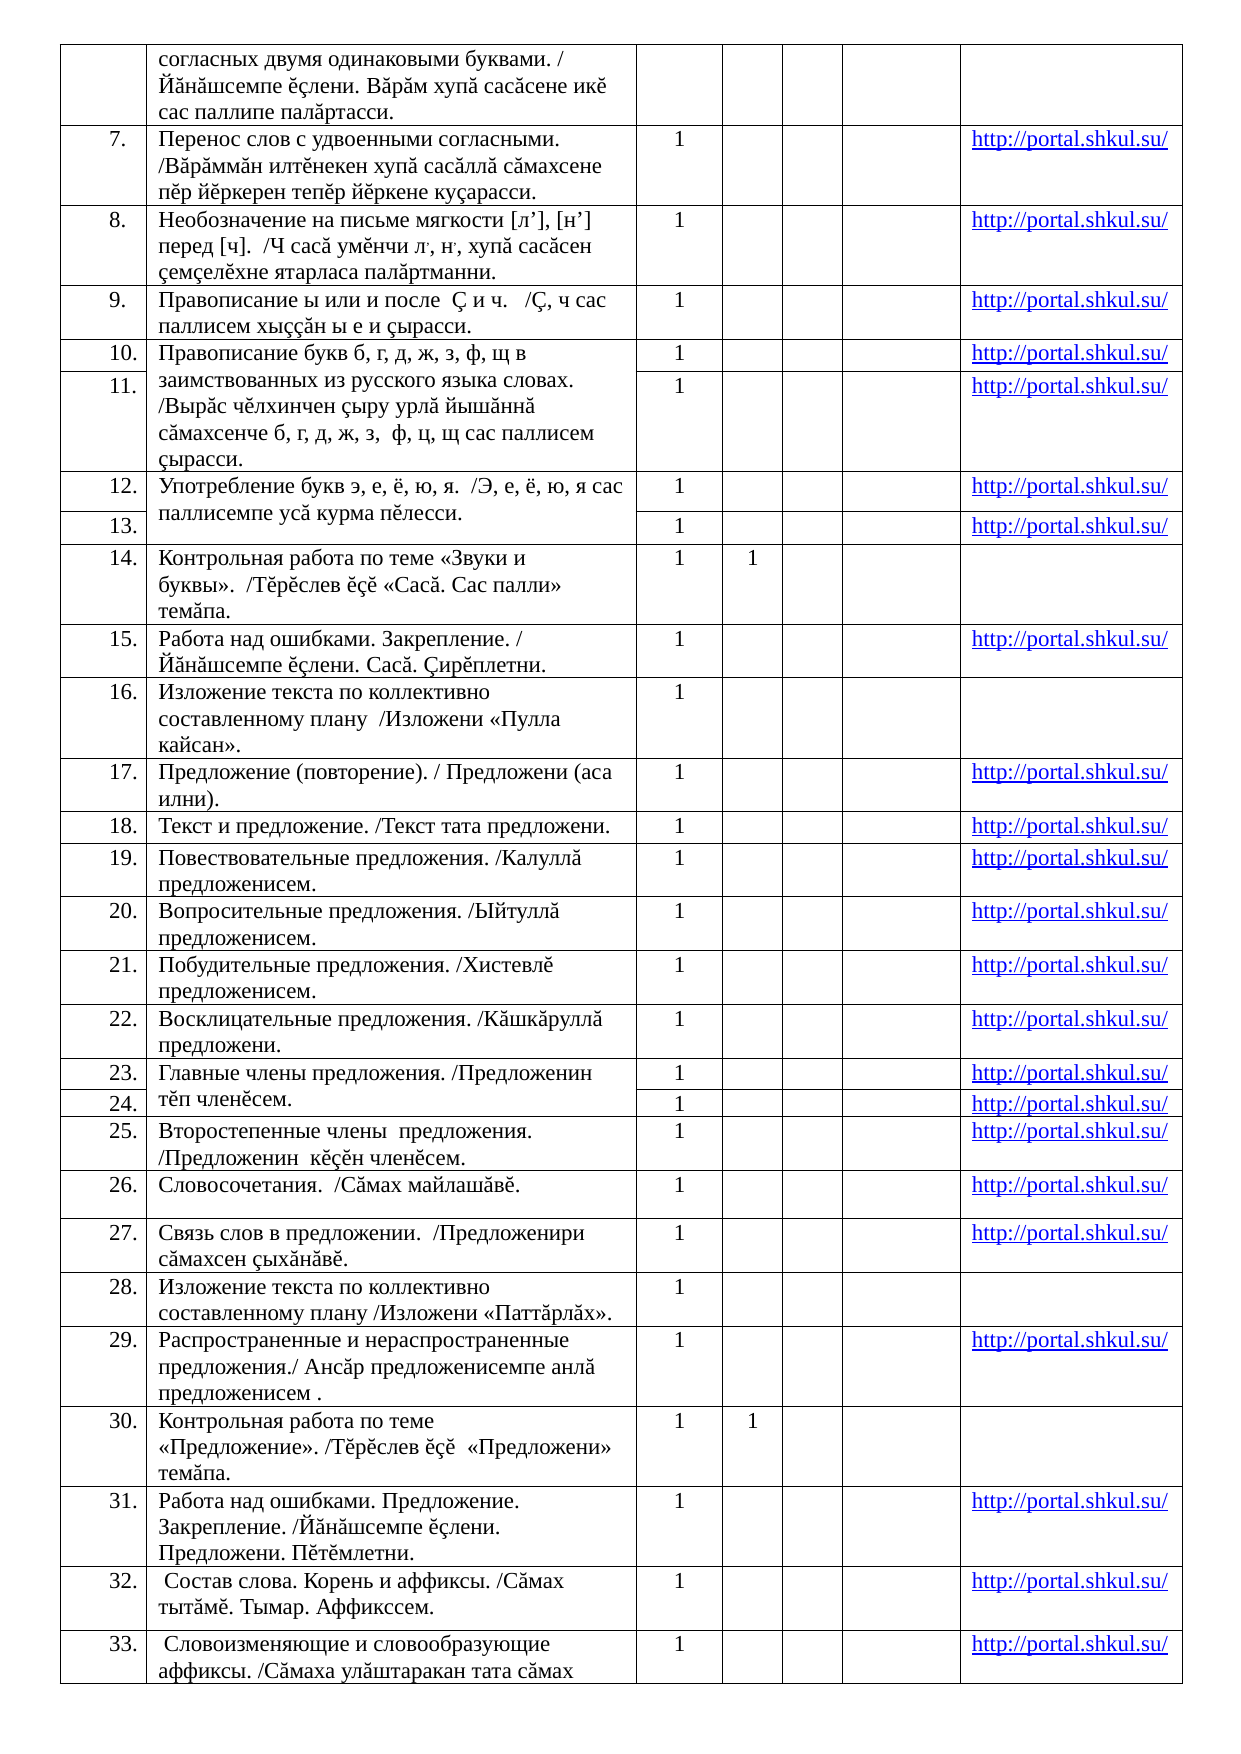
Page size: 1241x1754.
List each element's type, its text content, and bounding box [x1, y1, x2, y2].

table_cell [723, 1273, 782, 1326]
table_cell [843, 372, 960, 471]
table_cell http://portal.shkul.su/ [961, 472, 1182, 511]
table_cell 1 [637, 1005, 722, 1057]
table_cell [783, 625, 842, 677]
table_cell Словосочетания. /Сăмах майлашăвĕ. [147, 1171, 636, 1218]
table_cell http://portal.shkul.su/ [961, 1327, 1182, 1406]
table_cell [843, 625, 960, 677]
table_cell Изложение текста по коллективно составленному плану /Изложени «Паттăрлăх». [147, 1273, 636, 1326]
table_cell [783, 1059, 842, 1089]
table_cell [783, 372, 842, 471]
table_cell 1 [637, 1219, 722, 1272]
table_cell [61, 897, 146, 950]
table_cell [783, 340, 842, 371]
table_cell [783, 512, 842, 543]
table_cell [783, 1117, 842, 1170]
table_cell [961, 45, 1182, 124]
table_cell [61, 512, 146, 543]
table_cell Повествовательные предложения. /Калуллă предложенисем. [147, 844, 636, 896]
table_cell Текст и предложение. /Текст тата предложени. [147, 812, 636, 842]
table_cell [783, 545, 842, 623]
table_cell 1 [637, 951, 722, 1004]
table_cell [783, 1171, 842, 1218]
table_cell [723, 625, 782, 677]
table_cell Перенос слов с удвоенными согласными. /Вăрăммăн илтĕнекен хупă сасăллă сăмахсене пĕр йĕркерен тепĕр йĕркене куçарасси. [147, 126, 636, 204]
table_cell 1 [637, 1327, 722, 1406]
table_cell [723, 472, 782, 511]
table_cell [843, 1327, 960, 1406]
table_cell Употребление букв э, е, ë, ю, я. /Э, е, ё, ю, я сас паллисемпе усă курма пĕлесси. [147, 472, 636, 543]
table_cell [843, 759, 960, 811]
table_cell [843, 1219, 960, 1272]
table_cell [961, 1567, 1182, 1629]
table_cell [783, 678, 842, 757]
table_cell 1 [637, 1059, 722, 1089]
table_cell [61, 678, 146, 757]
table_cell 1 [637, 1631, 722, 1683]
table_cell http://portal.shkul.su/ [961, 1005, 1182, 1057]
table_cell [61, 286, 146, 338]
table_cell Второстепенные члены предложения. /Предложенин кĕçĕн членĕсем. [147, 1117, 636, 1170]
table_cell 1 [637, 812, 722, 842]
table_cell 1 [637, 512, 722, 543]
table_cell [723, 1005, 782, 1057]
table_cell [783, 1567, 842, 1629]
table_cell [61, 812, 146, 842]
table_cell [961, 545, 1182, 623]
table_cell [61, 1059, 146, 1089]
table_cell [843, 45, 960, 124]
table_cell [783, 951, 842, 1004]
table_cell [783, 1273, 842, 1326]
table_cell 1 [637, 372, 722, 471]
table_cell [961, 126, 1182, 204]
table_cell 1 [637, 1090, 722, 1116]
table_cell Побудительные предложения. /Хистевлĕ предложенисем. [147, 951, 636, 1004]
table_cell [843, 1487, 960, 1566]
table_cell [61, 1487, 146, 1566]
table_cell [783, 1327, 842, 1406]
table_cell Работа над ошибками. Предложение. Закрепление. /Йăнăшсемпе ĕçлени. Предложени. Пĕтĕмлетни. [147, 1487, 636, 1566]
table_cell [961, 1631, 1182, 1683]
table_cell [843, 206, 960, 285]
table_cell [723, 126, 782, 204]
table_cell [61, 1005, 146, 1057]
table_cell [843, 951, 960, 1004]
table_cell 1 [637, 1171, 722, 1218]
table_cell [843, 1273, 960, 1326]
table_cell http://portal.shkul.su/ [961, 1117, 1182, 1170]
table_cell [723, 1090, 782, 1116]
table_cell 1 [637, 472, 722, 511]
table_cell [783, 1090, 842, 1116]
table_cell [61, 1090, 146, 1116]
table_cell [61, 545, 146, 623]
table_cell [961, 1407, 1182, 1486]
table_cell Работа над ошибками. Закрепление. / Йăнăшсемпе ĕçлени. Сасă. Çирĕплетни. [147, 625, 636, 677]
table_cell [723, 45, 782, 124]
table_cell 1 [637, 759, 722, 811]
table_cell 1 [637, 1407, 722, 1486]
table_cell [843, 678, 960, 757]
table_cell [61, 372, 146, 471]
table_cell 1 [637, 1487, 722, 1566]
table_cell [843, 897, 960, 950]
table_cell [61, 126, 146, 204]
table_cell [843, 1171, 960, 1218]
table_cell [723, 1487, 782, 1566]
table_cell [61, 759, 146, 811]
table_cell [843, 812, 960, 842]
table_cell http://portal.shkul.su/ [961, 512, 1182, 543]
table_cell [723, 897, 782, 950]
table_cell [783, 897, 842, 950]
table_cell [783, 844, 842, 896]
table_cell [843, 126, 960, 204]
table_cell 1 [637, 1567, 722, 1629]
table_cell [61, 45, 146, 124]
table_cell 1 [637, 625, 722, 677]
table_cell http://portal.shkul.su/ [961, 340, 1182, 371]
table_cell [147, 45, 636, 124]
table_cell [843, 1631, 960, 1683]
table_cell [783, 1487, 842, 1566]
table_cell [843, 1005, 960, 1057]
table_cell Необозначение на письме мягкости [л’], [н’] перед [ч]. /Ч сасă умĕнчи л,, н,, хупă сасăсен çемçелĕхне ятарласа палăртманни. [147, 206, 636, 285]
table_cell [961, 1273, 1182, 1326]
table_cell Главные члены предложения. /Предложенин тĕп членĕсем. [147, 1059, 636, 1116]
table_cell [843, 1059, 960, 1089]
table_cell Предложение (повторение). / Предложени (аса илни). [147, 759, 636, 811]
table_cell [783, 1407, 842, 1486]
table_cell [723, 812, 782, 842]
table_cell [61, 1273, 146, 1326]
table_cell [783, 286, 842, 338]
table_cell [723, 951, 782, 1004]
table_cell [783, 1219, 842, 1272]
table_cell [843, 472, 960, 511]
table_cell http://portal.shkul.su/ [961, 951, 1182, 1004]
table_cell [843, 1117, 960, 1170]
table_cell [783, 206, 842, 285]
table_cell [723, 1631, 782, 1683]
table_cell [783, 812, 842, 842]
table_cell [843, 286, 960, 338]
table_cell [61, 1219, 146, 1272]
table_cell [61, 1407, 146, 1486]
table_cell [723, 372, 782, 471]
table_cell http://portal.shkul.su/ [961, 1487, 1182, 1566]
table_cell 1 [637, 1273, 722, 1326]
table_cell [61, 625, 146, 677]
table_cell 1 [637, 897, 722, 950]
table_cell [783, 472, 842, 511]
table_cell [783, 1005, 842, 1057]
table_cell http://portal.shkul.su/ [961, 1059, 1182, 1089]
table_cell http://portal.shkul.su/ [961, 759, 1182, 811]
table_cell [843, 1567, 960, 1629]
table_cell [61, 1567, 146, 1629]
table_cell [723, 286, 782, 338]
table_cell [723, 1059, 782, 1089]
table_cell 1 [637, 45, 722, 124]
table_cell 1 [637, 545, 722, 623]
table_cell [843, 1090, 960, 1116]
table_cell [723, 1567, 782, 1629]
table_cell [783, 1631, 842, 1683]
table_cell 1 [723, 545, 782, 623]
table_cell [723, 206, 782, 285]
table_cell Связь слов в предложении. /Предложенири сăмахсен çыхăнăвĕ. [147, 1219, 636, 1272]
table_cell [61, 1117, 146, 1170]
table_cell Правописание букв б, г, д, ж, з, ф, щ в заимствованных из русского языка словах. /Вырăс чĕлхинчен çыру урлă йышăннă сăмахсенче б, г, д, ж, з, ф, ц, щ сас паллисем çырасси. [147, 340, 636, 471]
table_cell Правописание ы или и после Ç и ч. /Ç, ч сас паллисем хыççăн ы е и çырасси. [147, 286, 636, 338]
table_cell http://portal.shkul.su/ [961, 897, 1182, 950]
table_cell [723, 512, 782, 543]
table_cell Контрольная работа по теме «Предложение». /Тĕрĕслев ĕçĕ «Предложени» темăпа. [147, 1407, 636, 1486]
table_cell 1 [637, 340, 722, 371]
table_cell [723, 1219, 782, 1272]
table_cell 1 [637, 1117, 722, 1170]
table_cell 1 [637, 286, 722, 338]
table_cell 1 [637, 678, 722, 757]
table_cell [961, 678, 1182, 757]
table_cell Распространенные и нераспространенные предложения./ Ансăр предложенисемпе анлă предложенисем . [147, 1327, 636, 1406]
table_cell [61, 951, 146, 1004]
table_cell http://portal.shkul.su/ [961, 844, 1182, 896]
table_cell Восклицательные предложения. /Кăшкăруллă предложени. [147, 1005, 636, 1057]
table_cell [723, 678, 782, 757]
table_cell 1 [637, 126, 722, 204]
table_cell 1 [637, 844, 722, 896]
table_cell [61, 472, 146, 511]
table_cell [843, 844, 960, 896]
table_cell http://portal.shkul.su/ [961, 1171, 1182, 1218]
table_cell [61, 1631, 146, 1683]
table_cell [843, 1407, 960, 1486]
table_cell 1 [637, 206, 722, 285]
table_cell [843, 512, 960, 543]
table_cell http://portal.shkul.su/ [961, 625, 1182, 677]
table_cell [783, 126, 842, 204]
table_cell [723, 1171, 782, 1218]
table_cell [147, 1631, 636, 1683]
table_cell http://portal.shkul.su/ [961, 206, 1182, 285]
table_cell Изложение текста по коллективно составленному плану /Изложени «Пулла кайсан». [147, 678, 636, 757]
table_cell [61, 206, 146, 285]
table_cell http://portal.shkul.su/ [961, 372, 1182, 471]
table_cell [61, 1327, 146, 1406]
table_cell [61, 340, 146, 371]
table_cell [783, 759, 842, 811]
table_cell http://portal.shkul.su/ [961, 812, 1182, 842]
table_cell [61, 1171, 146, 1218]
table_cell http://portal.shkul.su/ [961, 1090, 1182, 1116]
table_cell [843, 545, 960, 623]
table_cell [723, 759, 782, 811]
table_cell http://portal.shkul.su/ [961, 286, 1182, 338]
table_cell Вопросительные предложения. /Ыйтуллă предложенисем. [147, 897, 636, 950]
table_cell [723, 340, 782, 371]
table_cell http://portal.shkul.su/ [961, 1219, 1182, 1272]
table_cell [843, 340, 960, 371]
table_cell [723, 1327, 782, 1406]
table_cell Контрольная работа по теме «Звуки и буквы». /Тĕрĕслев ĕçĕ «Сасă. Сас палли» темăпа. [147, 545, 636, 623]
table_cell [723, 844, 782, 896]
table_cell Состав слова. Корень и аффиксы. /Сăмах тытăмĕ. Тымар. Аффикссем. [147, 1567, 636, 1629]
table_cell [61, 844, 146, 896]
table_cell 1 [723, 1407, 782, 1486]
table_cell [723, 1117, 782, 1170]
table_cell [783, 45, 842, 124]
